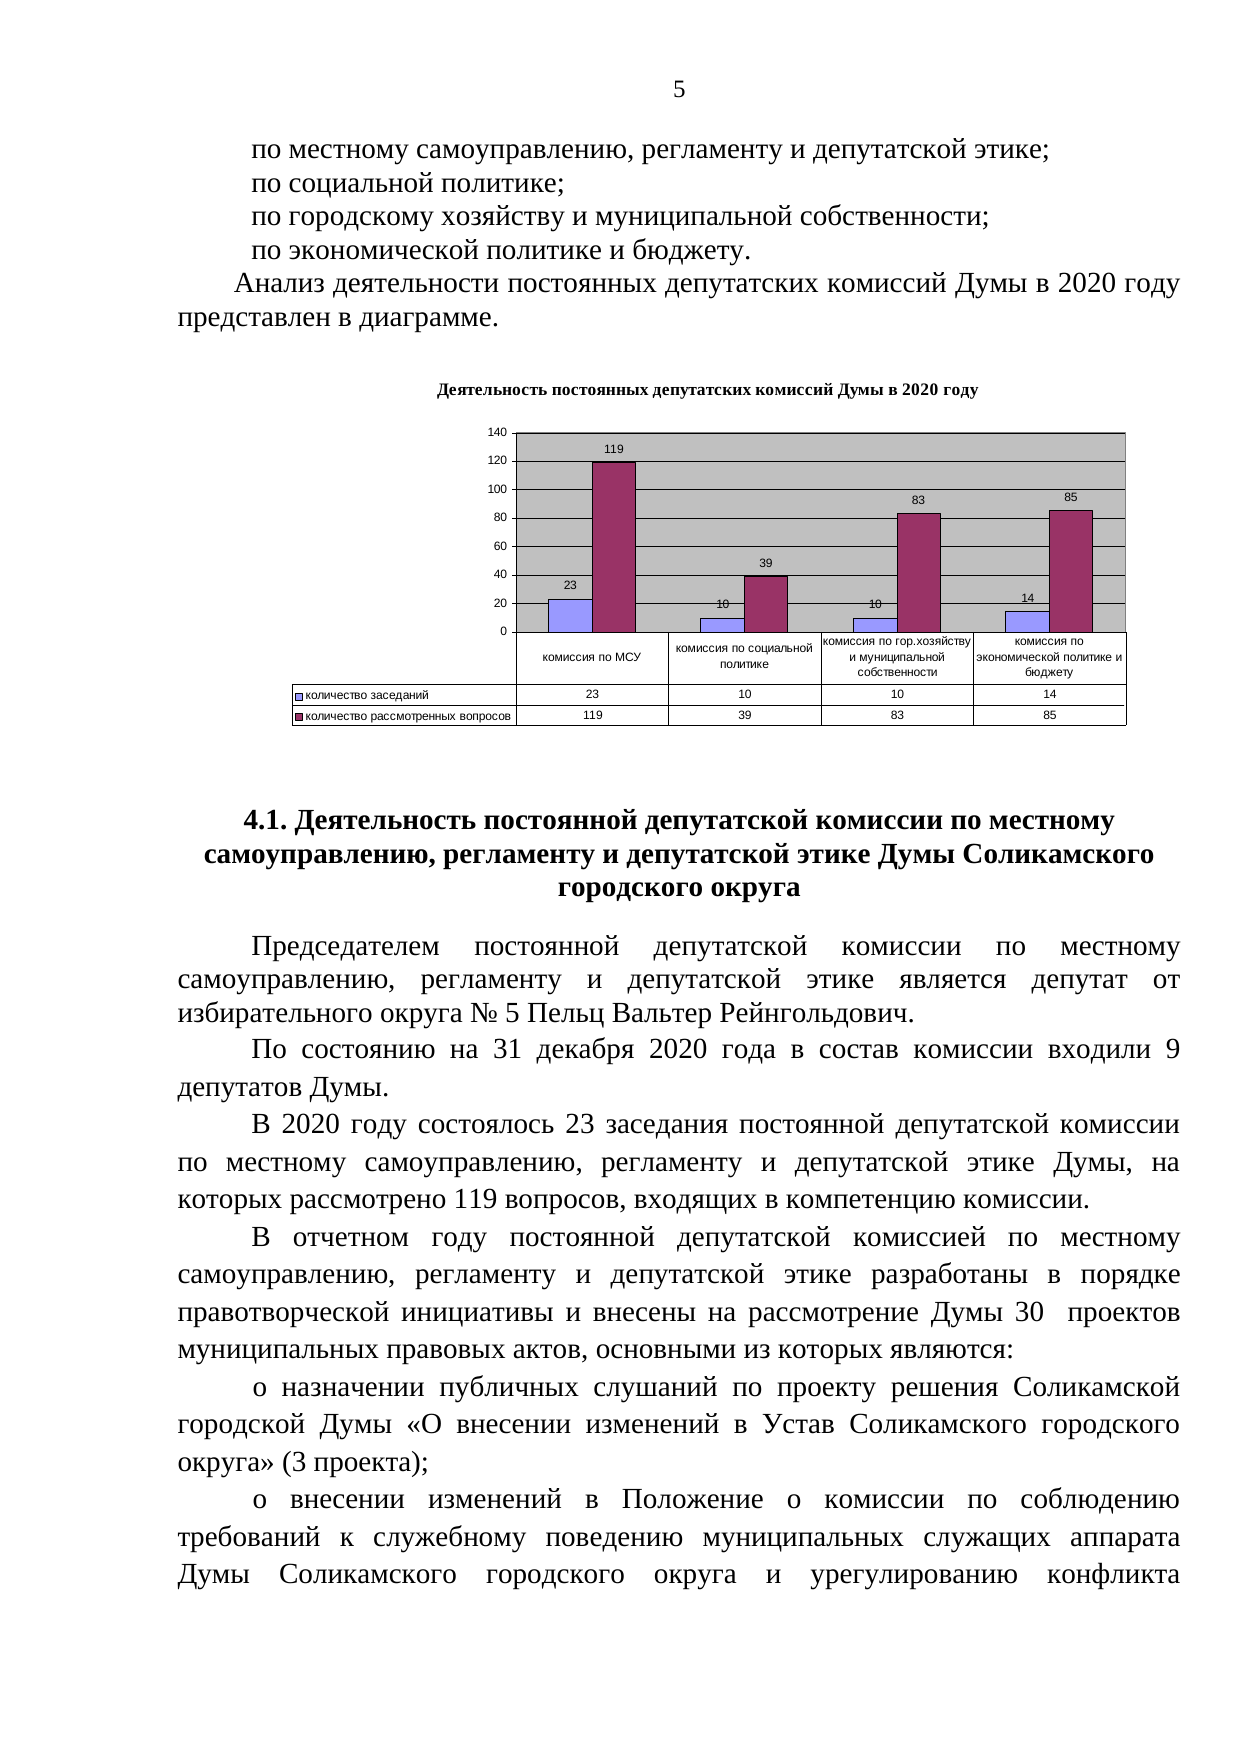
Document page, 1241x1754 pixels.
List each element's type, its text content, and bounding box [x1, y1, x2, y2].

text В отчетном году постоянной депутатской комиссией по местному самоуправлению, регламенту и депутатской этике разработаны в порядке правотворческой инициативы и внесены на рассмотрение Думы 30 проектов муниципальных правовых актов, основными из которых являются: [177, 1216, 1181, 1366]
text Анализ деятельности постоянных депутатских комиссий Думы в 2020 году представлен в диаграмме. [177, 266, 1181, 333]
text Председателем постоянной депутатской комиссии по местному самоуправлению, регламенту и депутатской этике является депутат от избирательного округа № 5 Пельц Вальтер Рейнгольдович. [177, 928, 1181, 1028]
text по социальной политике; [177, 165, 1181, 198]
text В 2020 году состоялось 23 заседания постоянной депутатской комиссии по местному самоуправлению, регламенту и депутатской этике Думы, на которых рассмотрено 119 вопросов, входящих в компетенцию комиссии. [177, 1103, 1181, 1216]
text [177, 1478, 1181, 1591]
text по городскому хозяйству и муниципальной собственности; [177, 198, 1181, 232]
text По состоянию на 31 декабря 2020 года в состав комиссии входили 9 депутатов Думы. [177, 1028, 1181, 1103]
text о назначении публичных слушаний по проекту решения Соликамской городской Думы «О внесении изменений в Устав Соликамского городского округа» (3 проекта); [177, 1366, 1181, 1478]
text 4.1. Деятельность постоянной депутатской комиссии по местному самоуправлению, регламенту и депутатской этике Думы Соликамского городского округа [177, 802, 1181, 903]
text по экономической политике и бюджету. [177, 232, 1181, 266]
text по местному самоуправлению, регламенту и депутатской этике; [177, 131, 1181, 165]
